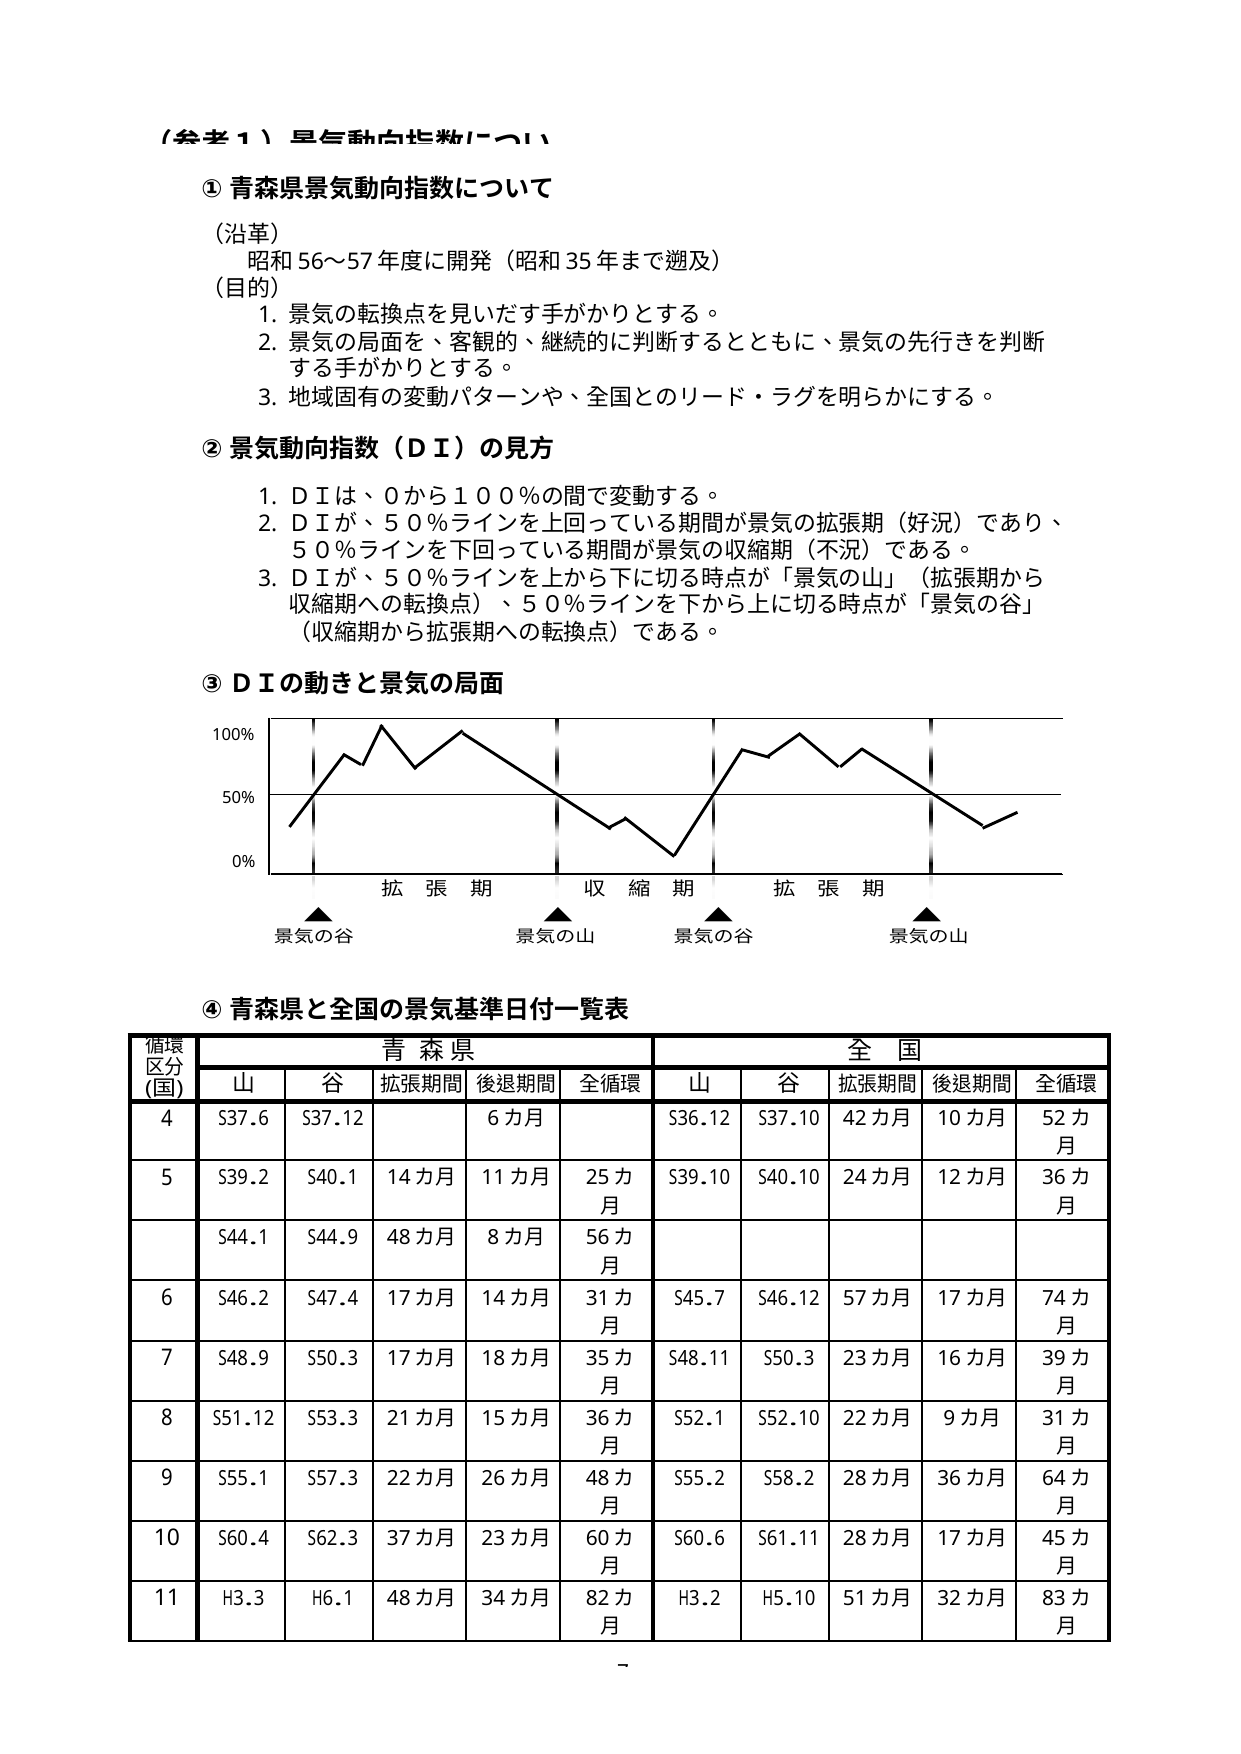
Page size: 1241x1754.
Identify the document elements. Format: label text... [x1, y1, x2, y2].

table_cell S53.3 [286, 1402, 372, 1460]
text ５０％ラインを下回っている期間が景気の収縮期（不況）である。 [289, 537, 1159, 564]
table_cell 7 [132, 1342, 195, 1399]
table_cell [374, 1104, 465, 1159]
table_cell 48カ月 [374, 1221, 465, 1279]
list ＤＩが、５０％ラインを上から下に切る時点が「景気の山」（拡張期から収縮期への転換点）、５０％ラインを下から上に切る時点が「景気の谷」 [258, 565, 1048, 619]
text （収縮期から拡張期への転換点）である。 [289, 619, 1159, 646]
picture [555, 746, 559, 786]
table_cell 後退期間 [923, 1070, 1015, 1099]
picture [929, 746, 933, 786]
text ③ ＤＩの動きと景気の局面 [201, 646, 1159, 705]
text 景気の谷 景気の山 景気の谷 景気の山 [106, 924, 1136, 947]
table_cell 42カ月 [830, 1104, 921, 1159]
table_cell 6 [132, 1281, 195, 1339]
text 昭和56～57年度に開発（昭和35年まで遡及） [247, 248, 1159, 275]
table_cell 32カ月 [923, 1582, 1015, 1640]
table_cell 17カ月 [923, 1522, 1015, 1580]
list 地域固有の変動パターンや、全国とのリード・ラグを明らかにする。 [258, 383, 1159, 410]
table_cell S62.3 [286, 1522, 372, 1580]
table_cell 山 [200, 1070, 284, 1099]
subtitle （沿革） [201, 219, 1159, 248]
table_cell S51.12 [200, 1402, 284, 1460]
text （目的） [201, 275, 1159, 301]
table_cell S52.1 [655, 1402, 740, 1460]
table_cell 8カ月 [467, 1221, 559, 1279]
table_cell S57.3 [286, 1462, 372, 1520]
table_cell 14カ月 [374, 1161, 465, 1219]
table_cell S47.4 [286, 1281, 372, 1339]
table_cell S36.12 [655, 1104, 740, 1159]
table_cell S39.2 [200, 1161, 284, 1219]
table_cell S60.4 [200, 1522, 284, 1580]
table_cell 5 [132, 1161, 195, 1219]
text ② 景気動向指数（ＤＩ）の見方 [201, 410, 1159, 469]
table_cell 14カ月 [467, 1281, 559, 1339]
table_cell 82カ月 [561, 1582, 651, 1640]
list 景気の局面を、客観的、継続的に判断するとともに、景気の先行きを判断する手がかりとする。 [258, 329, 1048, 383]
table_cell 56カ月 [561, 1221, 651, 1279]
table_cell 74カ月 [1017, 1281, 1107, 1339]
table_cell 22カ月 [374, 1462, 465, 1520]
subtitle ① 青森県景気動向指数について [201, 162, 1159, 207]
table_cell S45.7 [655, 1281, 740, 1339]
table_cell S40.10 [742, 1161, 828, 1219]
table_cell [655, 1221, 740, 1279]
table_cell 31カ月 [561, 1281, 651, 1339]
table_cell 22カ月 [830, 1402, 921, 1460]
table_cell 17カ月 [374, 1342, 465, 1399]
table_cell 83カ月 [1017, 1582, 1107, 1640]
table_cell 11カ月 [467, 1161, 559, 1219]
list ＤＩが、５０％ラインを上回っている期間が景気の拡張期（好況）であり、 [258, 510, 1159, 537]
table_cell S60.6 [655, 1522, 740, 1580]
table_cell 9カ月 [923, 1402, 1015, 1460]
table_cell 51カ月 [830, 1582, 921, 1640]
table_cell S46.2 [200, 1281, 284, 1339]
list ＤＩは、０から１００％の間で変動する。 [258, 481, 1159, 510]
table_cell 11 [132, 1582, 195, 1640]
table_cell 10 [132, 1522, 195, 1580]
table_cell 28カ月 [830, 1462, 921, 1520]
table_cell S37.12 [286, 1104, 372, 1159]
text ▲ ▲ ▲ ▲ [106, 900, 1139, 924]
list 景気の転換点を見いだす手がかりとする。 [258, 301, 1159, 328]
table_header 循環 区分 (国) [132, 1038, 195, 1099]
table_cell 17カ月 [374, 1281, 465, 1339]
table_cell 全循環 [561, 1070, 651, 1099]
table_cell 拡張期間 [374, 1070, 465, 1099]
table_cell 全循環 [1017, 1070, 1107, 1099]
table_cell S52.10 [742, 1402, 828, 1460]
table_cell 45カ月 [1017, 1522, 1107, 1580]
table_cell S48.11 [655, 1342, 740, 1399]
table_cell 谷 [286, 1070, 372, 1099]
table_cell [742, 1221, 828, 1279]
table_cell 後退期間 [467, 1070, 559, 1099]
table_cell 64カ月 [1017, 1462, 1107, 1520]
table_cell 52カ月 [1017, 1104, 1107, 1159]
text 拡 張 期 収 縮 期 拡 張 期 [106, 876, 1159, 900]
table_cell S55.2 [655, 1462, 740, 1520]
table_cell 26カ月 [467, 1462, 559, 1520]
table_cell [132, 1221, 195, 1279]
table_cell H3.3 [200, 1582, 284, 1640]
text 50% [222, 786, 1159, 809]
table_cell S37.6 [200, 1104, 284, 1159]
text 0% [232, 849, 1159, 872]
table_cell 8 [132, 1402, 195, 1460]
table_cell 16カ月 [923, 1342, 1015, 1399]
table_cell S58.2 [742, 1462, 828, 1520]
table_cell S48.9 [200, 1342, 284, 1399]
table_cell 28カ月 [830, 1522, 921, 1580]
table_cell 谷 [742, 1070, 828, 1099]
table_cell 24カ月 [830, 1161, 921, 1219]
table_cell 6カ月 [467, 1104, 559, 1159]
text 100% [212, 723, 1159, 746]
table_cell S39.10 [655, 1161, 740, 1219]
table_cell 35カ月 [561, 1342, 651, 1399]
table_cell 15カ月 [467, 1402, 559, 1460]
table_cell [830, 1221, 921, 1279]
table_cell 10カ月 [923, 1104, 1015, 1159]
table_cell 36カ月 [561, 1402, 651, 1460]
table_cell 4 [132, 1104, 195, 1159]
table_cell 9 [132, 1462, 195, 1520]
table_cell H6.1 [286, 1582, 372, 1640]
table_cell 39カ月 [1017, 1342, 1107, 1399]
table_cell 21カ月 [374, 1402, 465, 1460]
table_cell 25カ月 [561, 1161, 651, 1219]
table_cell 34カ月 [467, 1582, 559, 1640]
table_cell 48カ月 [561, 1462, 651, 1520]
table_cell 36カ月 [923, 1462, 1015, 1520]
table_cell S44.9 [286, 1221, 372, 1279]
table_cell H5.10 [742, 1582, 828, 1640]
table_cell S61.11 [742, 1522, 828, 1580]
table_cell H3.2 [655, 1582, 740, 1640]
picture [555, 809, 559, 849]
table_cell 17カ月 [923, 1281, 1015, 1339]
table_cell 48カ月 [374, 1582, 465, 1640]
table_cell S50.3 [286, 1342, 372, 1399]
table_cell S46.12 [742, 1281, 828, 1339]
table_cell S44.1 [200, 1221, 284, 1279]
table_cell 36カ月 [1017, 1161, 1107, 1219]
table_cell 60カ月 [561, 1522, 651, 1580]
table_cell [561, 1104, 651, 1159]
table_cell 18カ月 [467, 1342, 559, 1399]
table_header 全 国 [655, 1038, 1107, 1065]
table_cell S50.3 [742, 1342, 828, 1399]
table_cell 31カ月 [1017, 1402, 1107, 1460]
table_cell 12カ月 [923, 1161, 1015, 1219]
table_cell 37カ月 [374, 1522, 465, 1580]
table_header 青 森 県 [200, 1038, 651, 1065]
table_cell S55.1 [200, 1462, 284, 1520]
table_cell 拡張期間 [830, 1070, 921, 1099]
table_cell [923, 1221, 1015, 1279]
subtitle ④ 青森県と全国の景気基準日付一覧表 [201, 987, 1159, 1027]
table_cell [1017, 1221, 1107, 1279]
table_cell 57カ月 [830, 1281, 921, 1339]
picture [929, 809, 933, 849]
table_cell S37.10 [742, 1104, 828, 1159]
table_cell S40.1 [286, 1161, 372, 1219]
table_cell 23カ月 [467, 1522, 559, 1580]
table_cell 山 [655, 1070, 740, 1099]
table_cell 23カ月 [830, 1342, 921, 1399]
